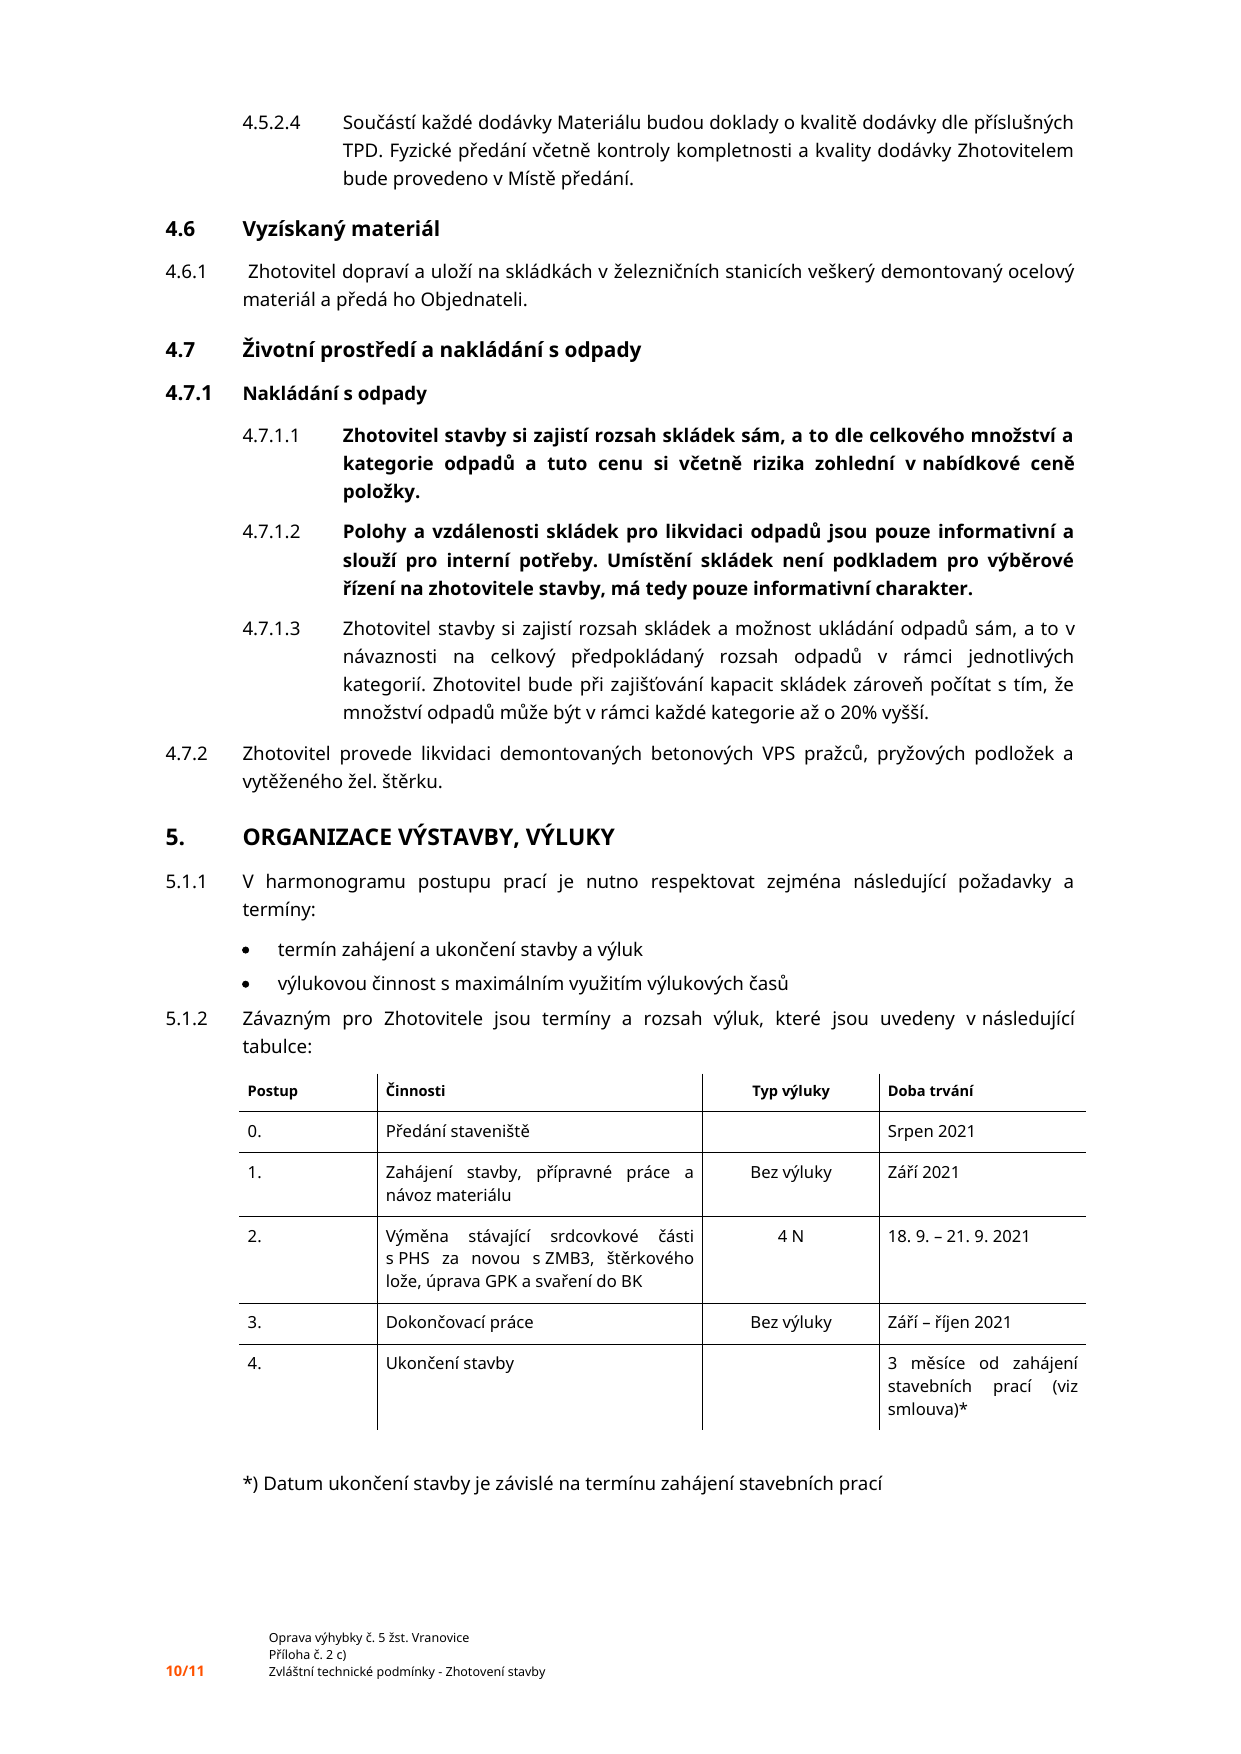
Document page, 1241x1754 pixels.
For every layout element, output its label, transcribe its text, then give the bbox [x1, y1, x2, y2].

list termín zahájení a ukončení stavby a výluk [242, 936, 1075, 962]
text Závazným pro Zhotovitele jsou termíny a rozsah výluk, které jsou uvedeny v následující tabulce: [165, 1005, 1075, 1058]
text Polohy a vzdálenosti skládek pro likvidaci odpadů jsou pouze informativní a slouží pro interní potřeby. Umístění skládek není podkladem pro výběrové řízení na zhotovitele stavby, má tedy pouze informativní charakter. [242, 519, 1075, 600]
table_header Postup [239, 1074, 377, 1111]
table_cell 3 měsíce od zahájení stavebních prací (viz smlouva)* [880, 1345, 1086, 1430]
text Vyzískaný materiál [165, 214, 1075, 243]
table_header Činnosti [378, 1074, 702, 1111]
table_cell 4 N [703, 1217, 879, 1302]
text Zhotovitel stavby si zajistí rozsah skládek a možnost ukládání odpadů sám, a to v návaznosti na celkový předpokládaný rozsah odpadů v rámci jednotlivých kategorií. Zhotovitel bude při zajišťování kapacit skládek zároveň počítat s tím, že množství odpadů může být v rámci každé kategorie až o 20% vyšší. [242, 615, 1075, 725]
table_cell Srpen 2021 [880, 1112, 1086, 1152]
table_cell Výměna stávající srdcovkové části s PHS za novou s ZMB3, štěrkového lože, úprava GPK a svaření do BK [378, 1217, 702, 1302]
table_cell Září 2021 [880, 1153, 1086, 1216]
text Zhotovitel stavby si zajistí rozsah skládek sám, a to dle celkového množství a kategorie odpadů a tuto cenu si včetně rizika zohlední v nabídkové ceně položky. [242, 422, 1075, 504]
text ORGANIZACE VÝSTAVBY, VÝLUKY [165, 821, 1075, 852]
table_cell Září – říjen 2021 [880, 1304, 1086, 1343]
table_cell 1. [239, 1153, 377, 1216]
table_cell 3. [239, 1304, 377, 1343]
table_header Typ výluky [703, 1074, 879, 1111]
text Zhotovitel provede likvidaci demontovaných betonových VPS pražců, pryžových podložek a vytěženého žel. štěrku. [165, 740, 1075, 793]
table_cell 18. 9. – 21. 9. 2021 [880, 1217, 1086, 1302]
table_cell Zahájení stavby, přípravné práce a návoz materiálu [378, 1153, 702, 1216]
table_cell Bez výluky [703, 1153, 879, 1216]
table_cell Dokončovací práce [378, 1304, 702, 1343]
text Zhotovitel dopraví a uloží na skládkách v železničních stanicích veškerý demontovaný ocelový materiál a předá ho Objednateli. [165, 258, 1075, 311]
table_cell Předání staveniště [378, 1112, 702, 1152]
table_cell Ukončení stavby [378, 1345, 702, 1430]
text V harmonogramu postupu prací je nutno respektovat zejména následující požadavky a termíny: [165, 868, 1075, 921]
table_cell 2. [239, 1217, 377, 1302]
table_cell [703, 1112, 879, 1152]
table_cell [703, 1345, 879, 1430]
table_header Doba trvání [880, 1074, 1086, 1111]
table_cell 0. [239, 1112, 377, 1152]
text Součástí každé dodávky Materiálu budou doklady o kvalitě dodávky dle příslušných TPD. Fyzické předání včetně kontroly kompletnosti a kvality dodávky Zhotovitelem bude provedeno v Místě předání. [242, 109, 1075, 191]
text Životní prostředí a nakládání s odpady [165, 335, 1075, 363]
table_cell 4. [239, 1345, 377, 1430]
text Nakládání s odpady [165, 378, 1075, 407]
list výlukovou činnost s maximálním využitím výlukových časů [242, 971, 1075, 996]
text *) Datum ukončení stavby je závislé na termínu zahájení stavebních prací [242, 1471, 1075, 1496]
table_cell Bez výluky [703, 1304, 879, 1343]
